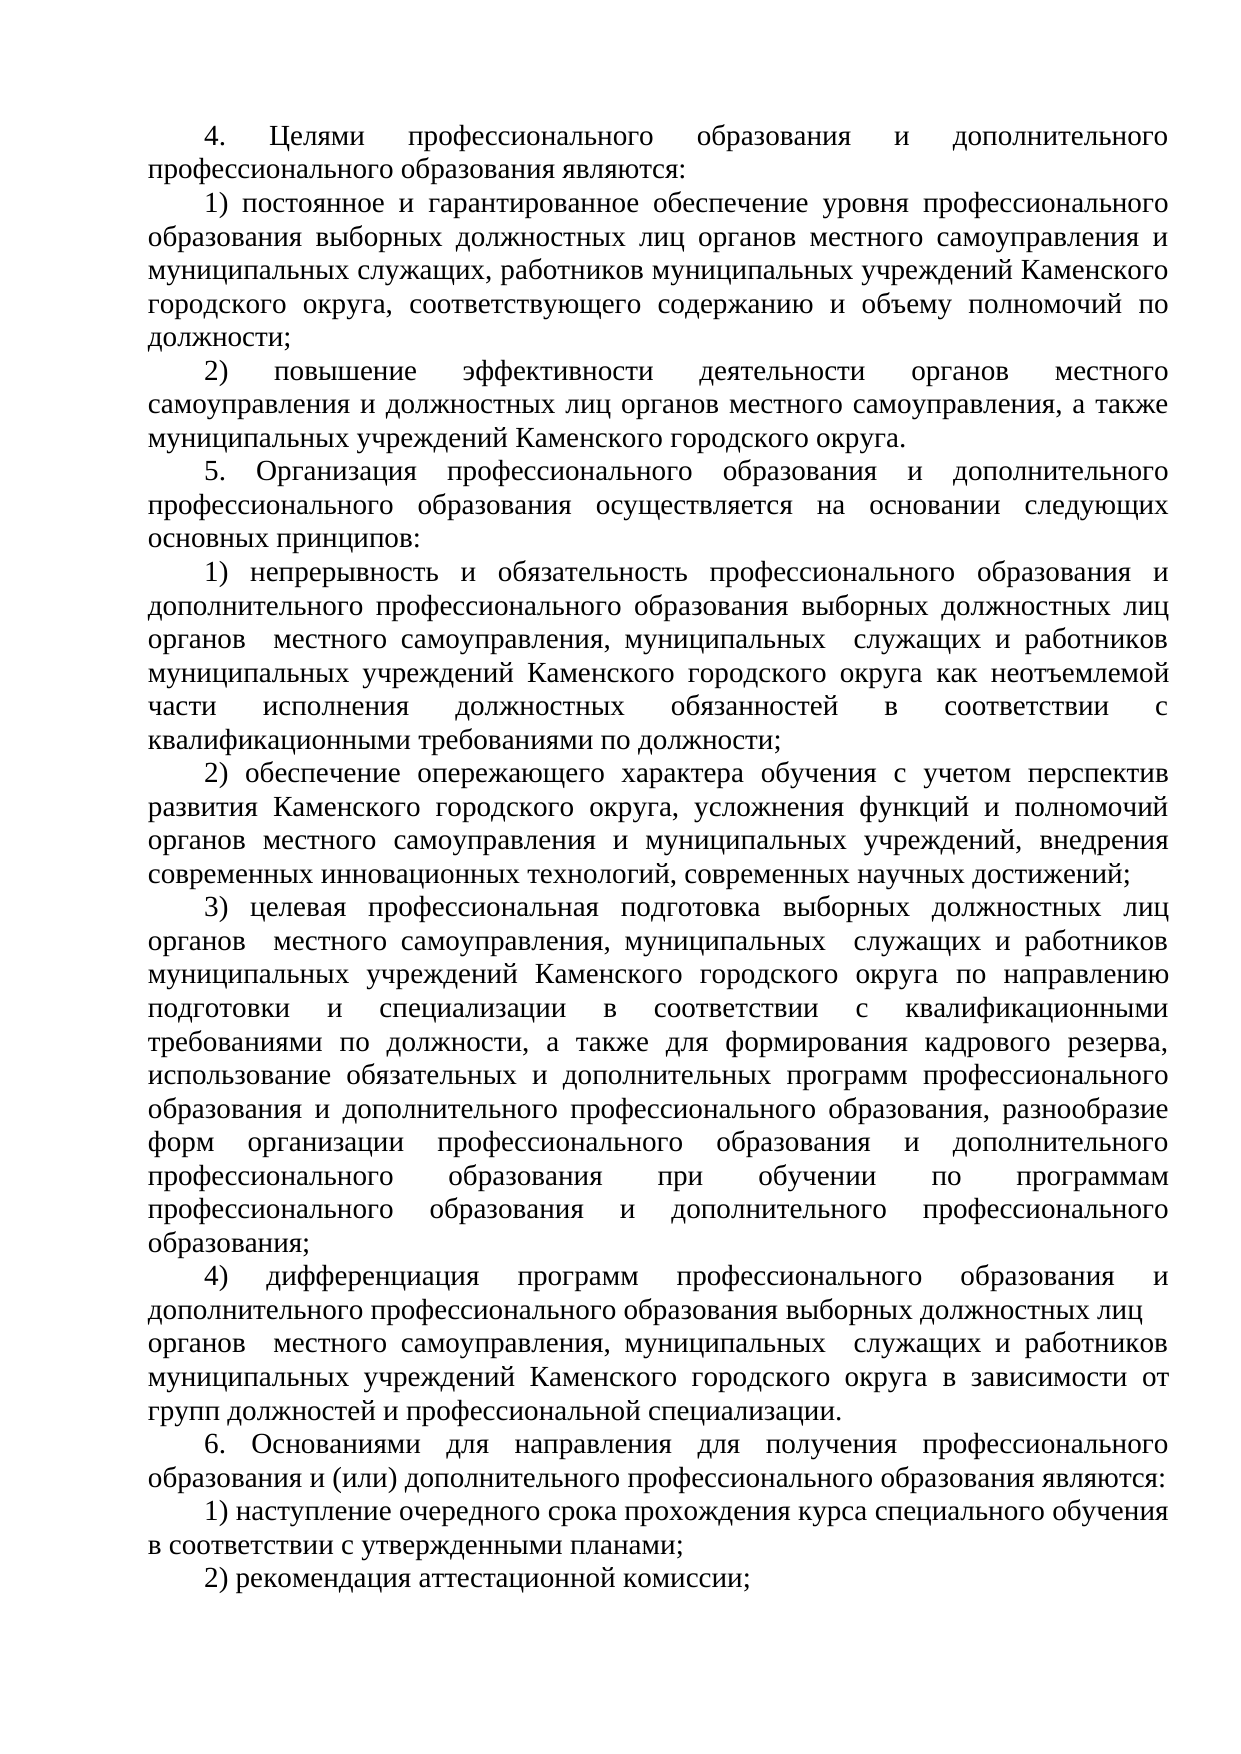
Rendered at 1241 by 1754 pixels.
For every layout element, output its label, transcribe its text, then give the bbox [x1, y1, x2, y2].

text 2) обеспечение опережающего характера обучения с учетом перспектив развития Каменского городского округа, усложнения функций и полномочий органов местного самоуправления и муниципальных учреждений, внедрения современных инновационных технологий, современных научных достижений; [148, 755, 1169, 889]
text органов местного самоуправления, муниципальных служащих и работников муниципальных учреждений Каменского городского округа в зависимости от групп должностей и профессиональной специализации. [148, 1326, 1169, 1426]
text 2) рекомендация аттестационной комиссии; [148, 1560, 1169, 1594]
text 5. Организация профессионального образования и дополнительного профессионального образования осуществляется на основании следующих основных принципов: [148, 453, 1169, 554]
text 1) наступление очередного срока прохождения курса специального обучения в соответствии с утвержденными планами; [148, 1493, 1169, 1560]
text 2) повышение эффективности деятельности органов местного самоуправления и должностных лиц органов местного самоуправления, а также муниципальных учреждений Каменского городского округа. [148, 353, 1169, 453]
text 6. Основаниями для направления для получения профессионального образования и (или) дополнительного профессионального образования являются: [148, 1426, 1169, 1493]
text 4) дифференциация программ профессионального образования и дополнительного профессионального образования выборных должностных лиц [148, 1258, 1169, 1326]
text 1) непрерывность и обязательность профессионального образования и дополнительного профессионального образования выборных должностных лиц органов местного самоуправления, муниципальных служащих и работников муниципальных учреждений Каменского городского округа как неотъемлемой части исполнения должностных обязанностей в соответствии с квалификационными требованиями по должности; [148, 554, 1169, 755]
text 3) целевая профессиональная подготовка выборных должностных лиц органов местного самоуправления, муниципальных служащих и работников муниципальных учреждений Каменского городского округа по направлению подготовки и специализации в соответствии с квалификационными требованиями по должности, а также для формирования кадрового резерва, использование обязательных и дополнительных программ профессионального образования и дополнительного профессионального образования, разнообразие форм организации профессионального образования и дополнительного профессионального образования при обучении по программам профессионального образования и дополнительного профессионального образования; [148, 889, 1169, 1258]
text 1) постоянное и гарантированное обеспечение уровня профессионального образования выборных должностных лиц органов местного самоуправления и муниципальных служащих, работников муниципальных учреждений Каменского городского округа, соответствующего содержанию и объему полномочий по должности; [148, 185, 1169, 353]
text 4. Целями профессионального образования и дополнительного профессионального образования являются: [148, 118, 1169, 185]
